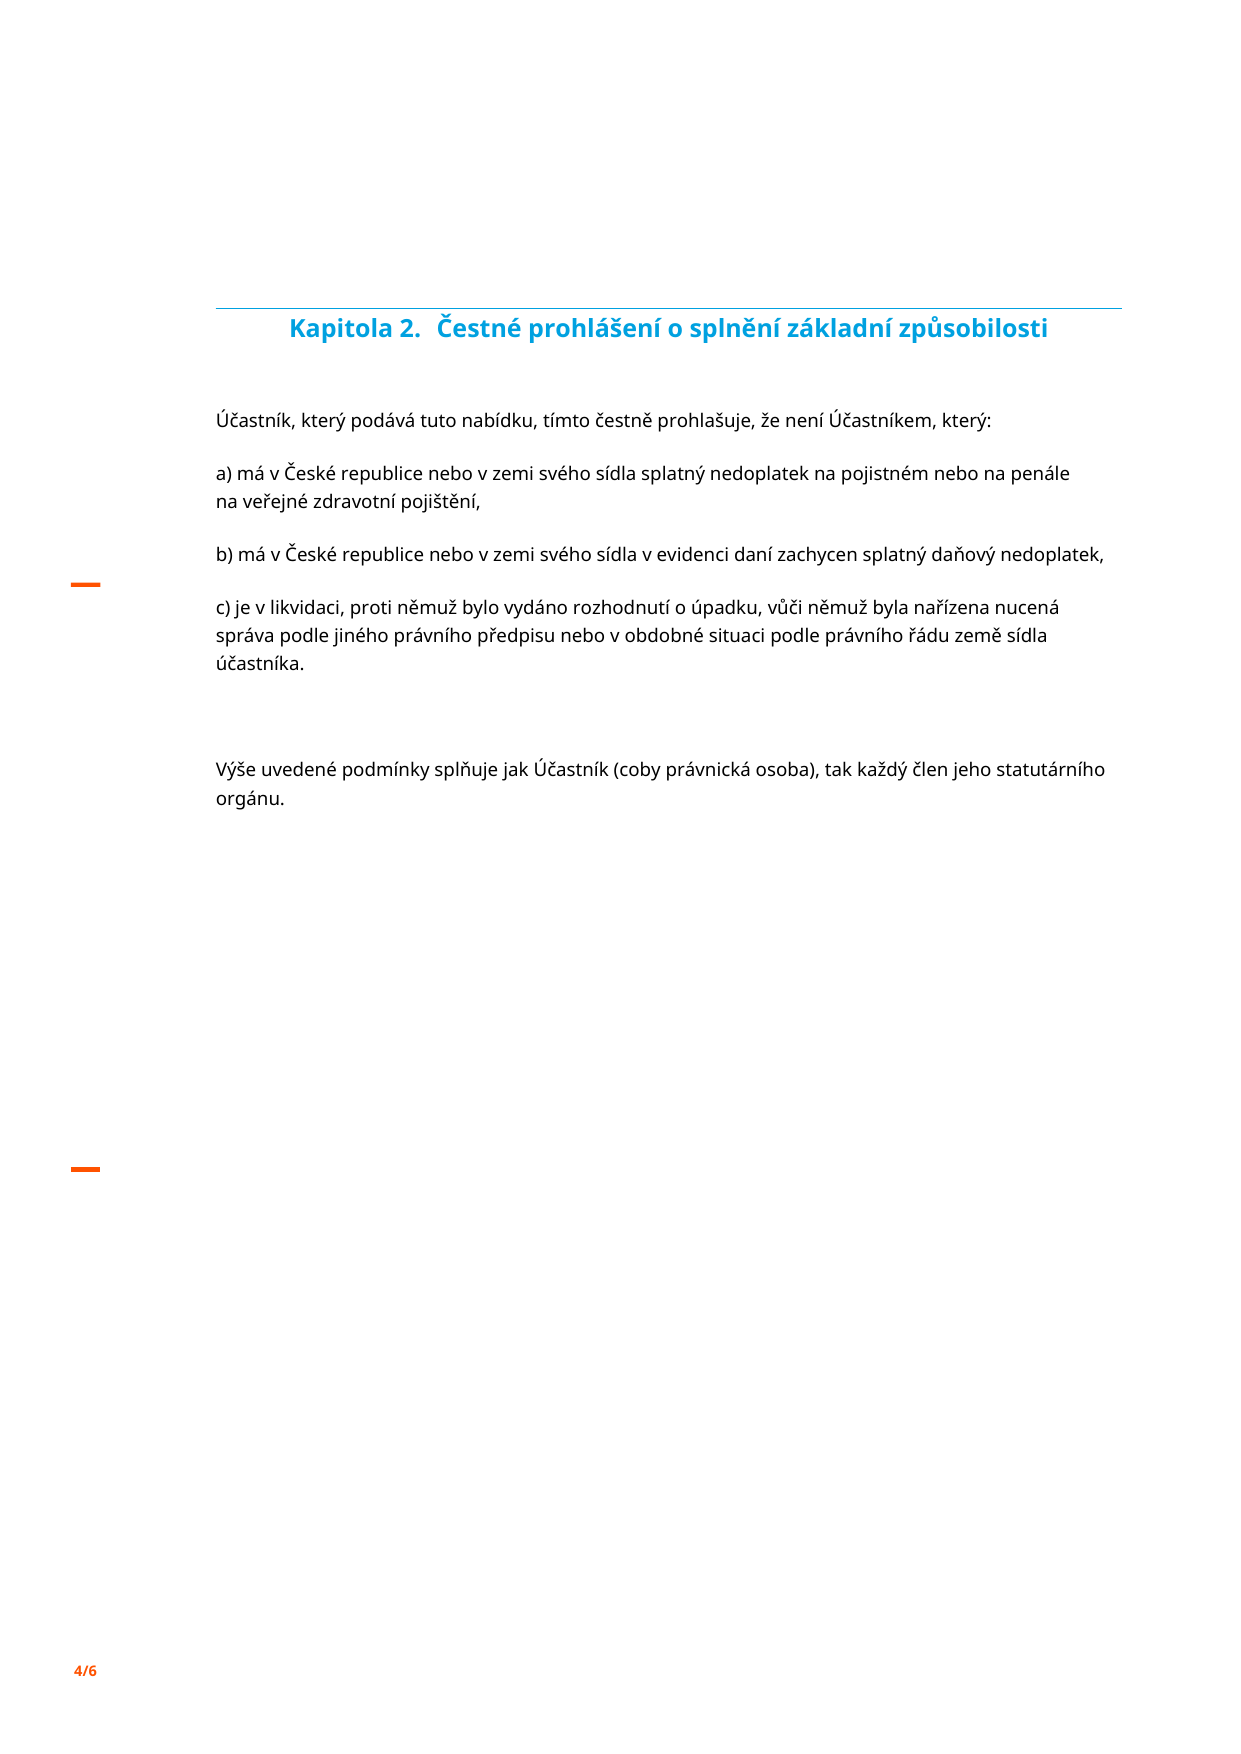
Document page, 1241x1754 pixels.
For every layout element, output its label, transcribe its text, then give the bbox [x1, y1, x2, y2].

text Výše uvedené podmínky splňuje jak Účastník (coby právnická osoba), tak každý člen jeho statutárního orgánu. [216, 757, 1122, 810]
text c) je v likvidaci, proti němuž bylo vydáno rozhodnutí o úpadku, vůči němuž byla nařízena nucená správa podle jiného právního předpisu nebo v obdobné situaci podle právního řádu země sídla účastníka. [216, 595, 1122, 676]
text b) má v České republice nebo v zemi svého sídla v evidenci daní zachycen splatný daňový nedoplatek, [216, 542, 1122, 567]
subtitle Čestné prohlášení o splnění základní způsobilosti [216, 309, 1122, 345]
text a) má v České republice nebo v zemi svého sídla splatný nedoplatek na pojistném nebo na penále na veřejné zdravotní pojištění, [216, 461, 1122, 514]
text Účastník, který podává tuto nabídku, tímto čestně prohlašuje, že není Účastníkem, který: [216, 408, 1122, 433]
